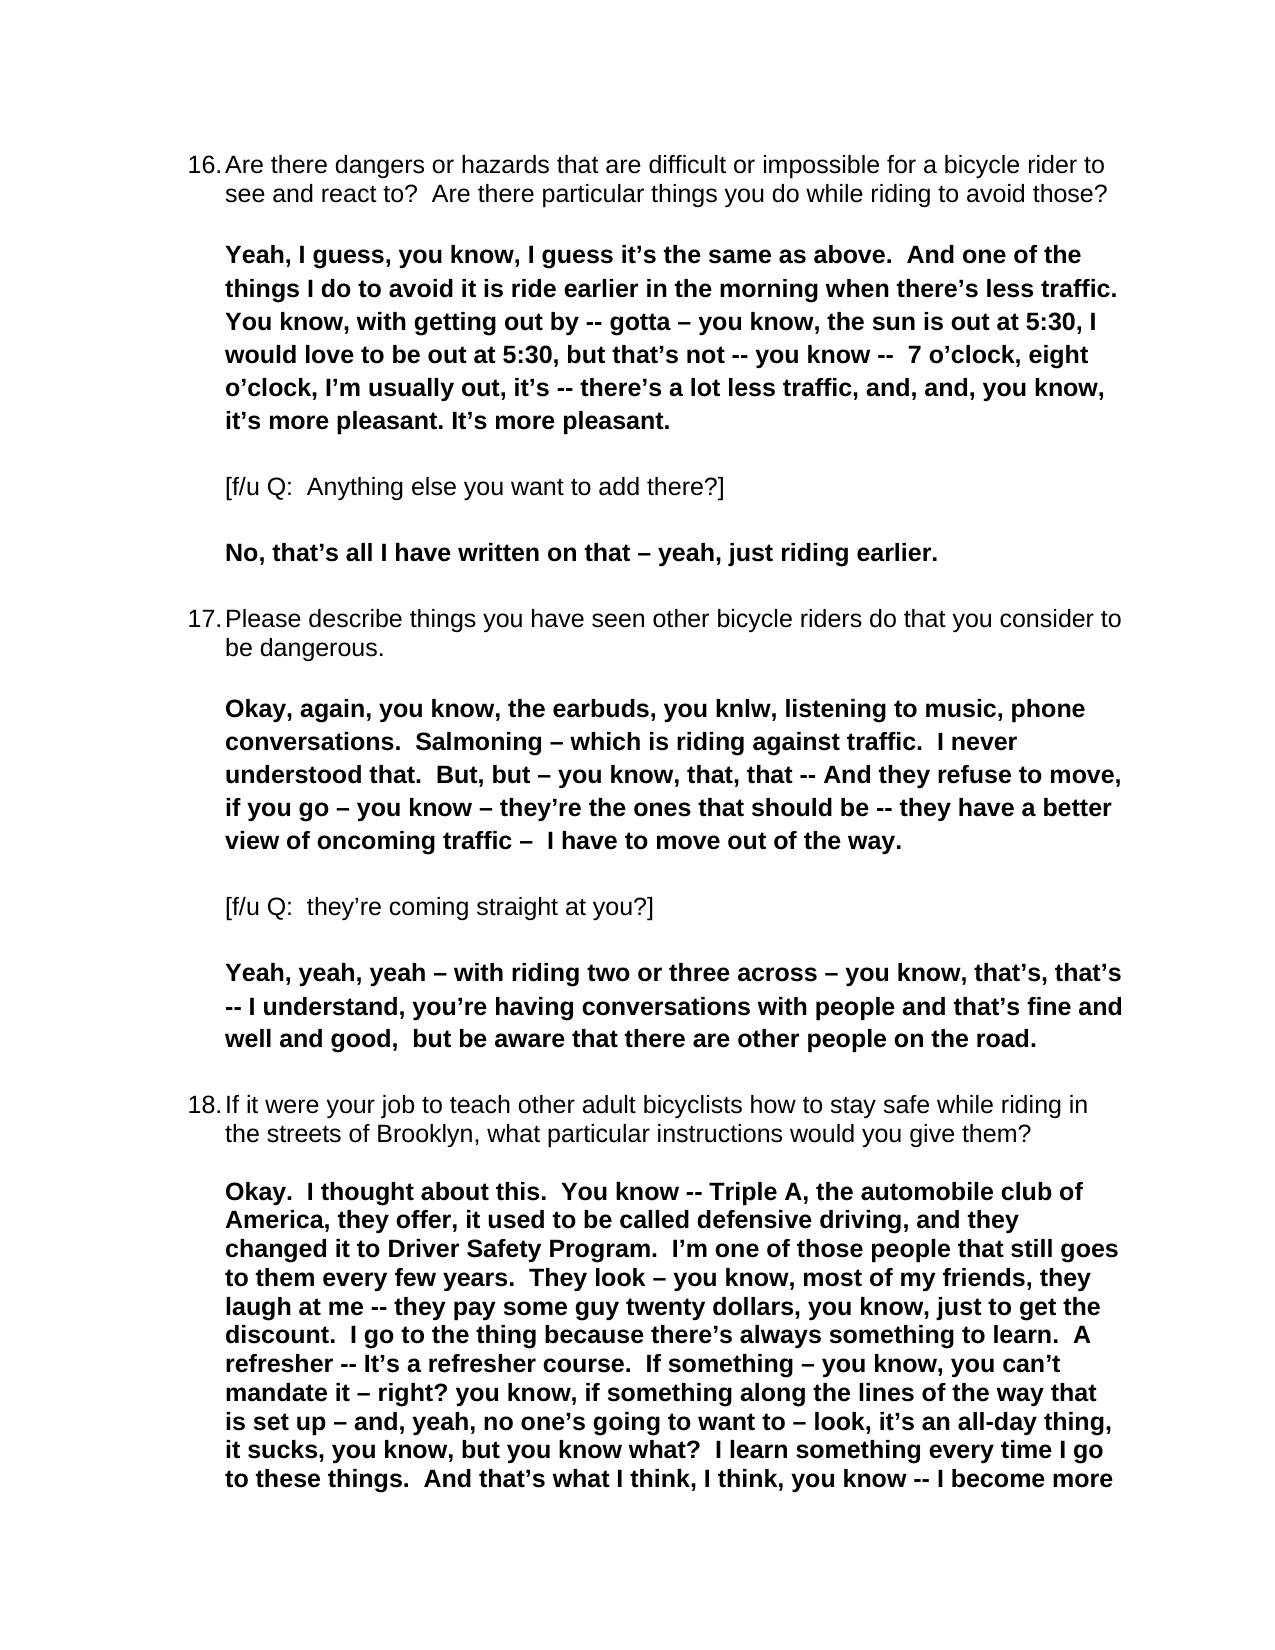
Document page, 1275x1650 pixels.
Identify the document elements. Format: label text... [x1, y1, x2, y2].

list No, that’s all I have written on that – yeah, just riding earlier. [225, 538, 1125, 566]
list [f/u Q: Anything else you want to add there?] [225, 472, 1125, 500]
list [f/u Q: they’re coming straight at you?] [225, 892, 1125, 921]
list Please describe things you have seen other bicycle riders do that you consider to be dangerous. [187, 604, 1125, 661]
list Yeah, yeah, yeah – with riding two or three across – you know, that’s, that’s -- I understand, you’re having conversations with people and that’s fine and well and good, but be aware that there are other people on the road. [225, 958, 1125, 1053]
list If it were your job to teach other adult bicyclists how to stay safe while riding in the streets of Brooklyn, what particular instructions would you give them? [187, 1091, 1125, 1148]
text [225, 1177, 1125, 1493]
list Okay, again, you know, the earbuds, you knlw, listening to music, phone conversations. Salmoning – which is riding against traffic. I never understood that. But, but – you know, that, that -- And they refuse to move, if you go – you know – they’re the ones that should be -- they have a better view of oncoming traffic – I have to move out of the way. [225, 694, 1125, 855]
list Yeah, I guess, you know, I guess it’s the same as above. And one of the things I do to avoid it is ride earlier in the morning when there’s less traffic. You know, with getting out by -- gotta – you know, the sun is out at 5:30, I would love to be out at 5:30, but that’s not -- you know -- 7 o’clock, eight o’clock, I’m usually out, it’s -- there’s a lot less traffic, and, and, you know, it’s more pleasant. It’s more pleasant. [225, 241, 1125, 434]
list Are there dangers or hazards that are difficult or impossible for a bicycle rider to see and react to? Are there particular things you do while riding to avoid those? [187, 150, 1125, 207]
